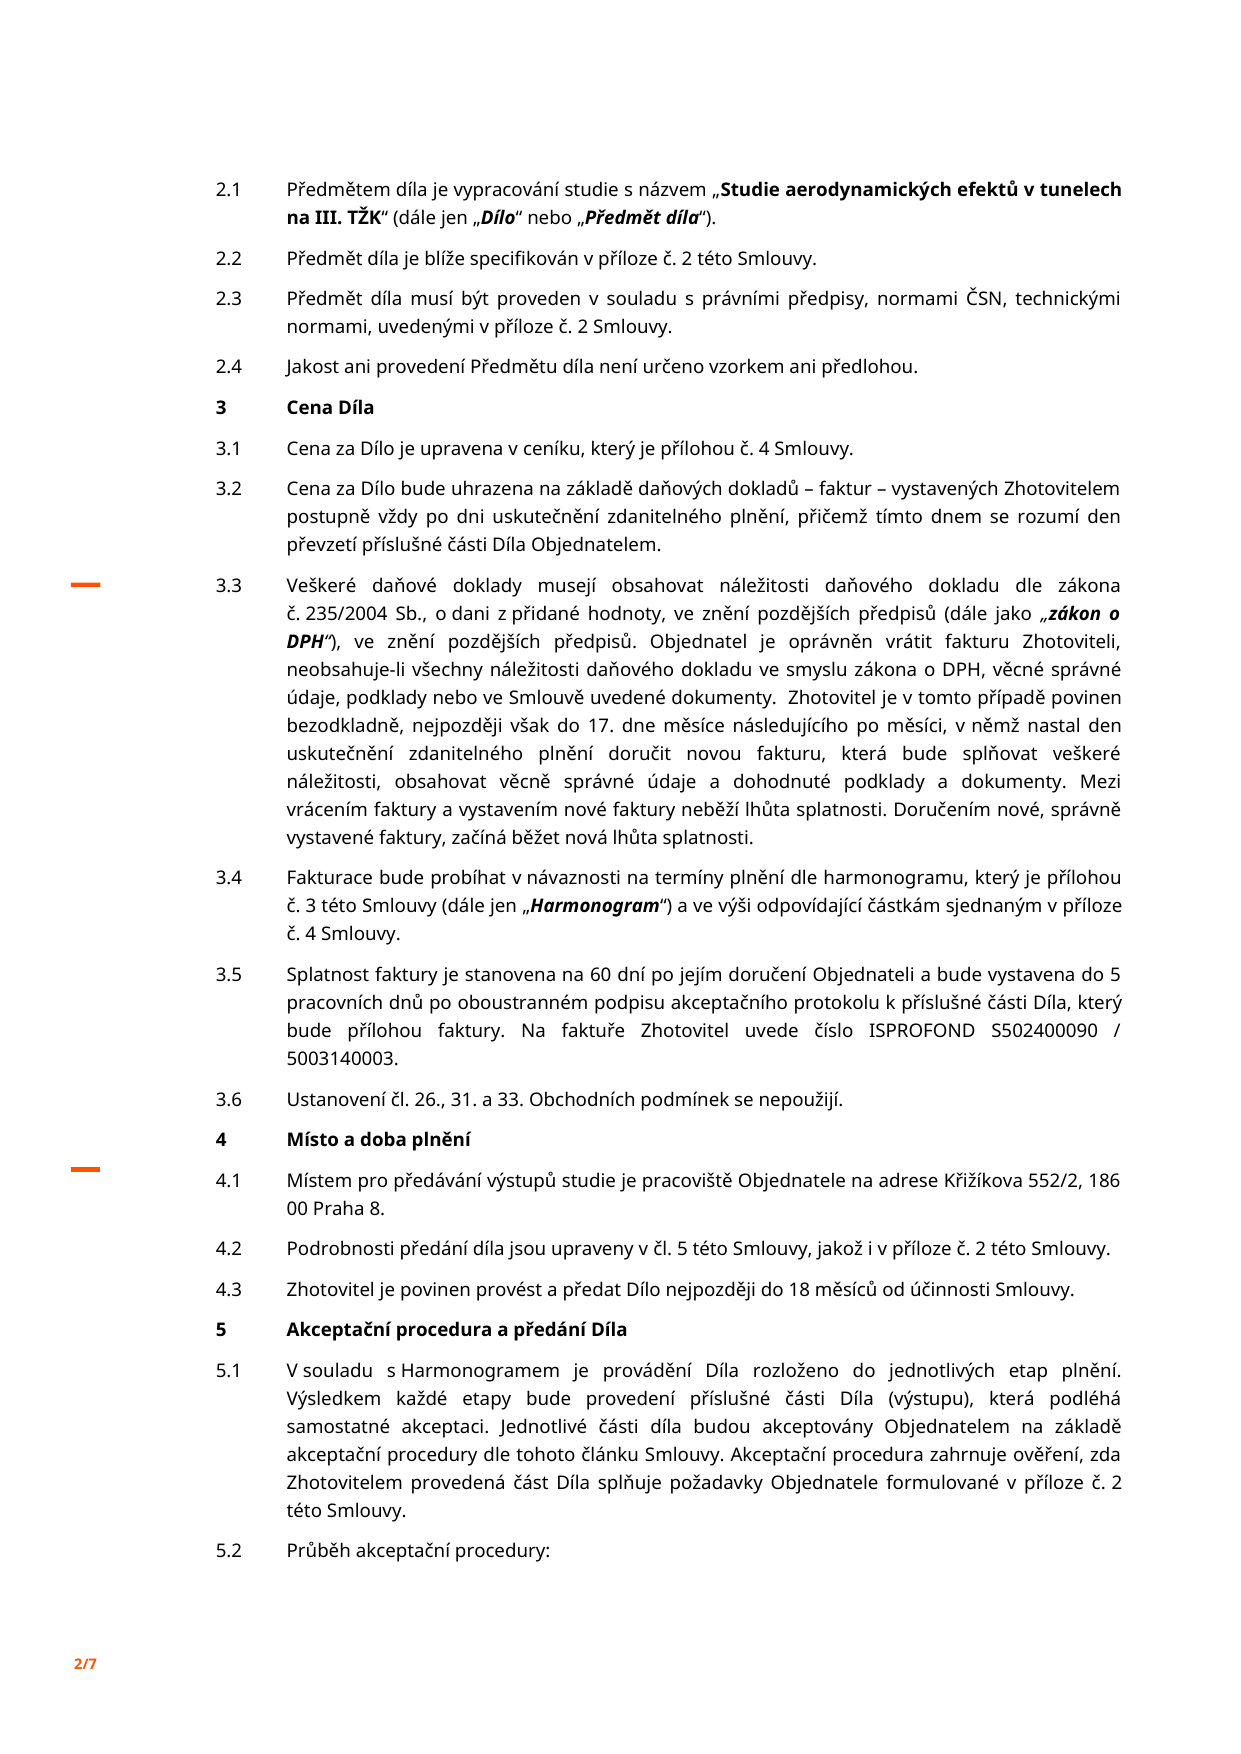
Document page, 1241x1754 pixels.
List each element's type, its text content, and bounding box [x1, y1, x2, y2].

subtitle Cena Díla [216, 394, 1122, 420]
subtitle Jakost ani provedení Předmětu díla není určeno vzorkem ani předlohou. [216, 354, 1122, 379]
subtitle V souladu s Harmonogramem je provádění Díla rozloženo do jednotlivých etap plnění. Výsledkem každé etapy bude provedení příslušné části Díla (výstupu), která podléhá samostatné akceptaci. Jednotlivé části díla budou akceptovány Objednatelem na základě akceptační procedury dle tohoto článku Smlouvy. Akceptační procedura zahrnuje ověření, zda Zhotovitelem provedená část Díla splňuje požadavky Objednatele formulované v příloze č. 2 této Smlouvy. [216, 1357, 1122, 1523]
subtitle Místo a doba plnění [216, 1126, 1122, 1152]
subtitle Splatnost faktury je stanovena na 60 dní po jejím doručení Objednateli a bude vystavena do 5 pracovních dnů po oboustranném podpisu akceptačního protokolu k příslušné části Díla, který bude přílohou faktury. Na faktuře Zhotovitel uvede číslo ISPROFOND S502400090 / 5003140003. [216, 961, 1122, 1071]
subtitle Cena za Dílo bude uhrazena na základě daňových dokladů – faktur – vystavených Zhotovitelem postupně vždy po dni uskutečnění zdanitelného plnění, přičemž tímto dnem se rozumí den převzetí příslušné části Díla Objednatelem. [216, 475, 1122, 557]
subtitle Fakturace bude probíhat v návaznosti na termíny plnění dle harmonogramu, který je přílohou č. 3 této Smlouvy (dále jen „Harmonogram“) a ve výši odpovídající částkám sjednaným v příloze č. 4 Smlouvy. [216, 865, 1122, 946]
subtitle Ustanovení čl. 26., 31. a 33. Obchodních podmínek se nepoužijí. [216, 1086, 1122, 1111]
subtitle Místem pro předávání výstupů studie je pracoviště Objednatele na adrese Křižíkova 552/2, 186 00 Praha 8. [216, 1167, 1122, 1220]
subtitle Zhotovitel je povinen provést a předat Dílo nejpozději do 18 měsíců od účinnosti Smlouvy. [216, 1276, 1122, 1301]
subtitle Průběh akceptační procedury: [216, 1538, 1122, 1563]
subtitle Předmět díla je blíže specifikován v příloze č. 2 této Smlouvy. [216, 245, 1122, 270]
subtitle Akceptační procedura a předání Díla [216, 1316, 1122, 1342]
subtitle Veškeré daňové doklady musejí obsahovat náležitosti daňového dokladu dle zákona č. 235/2004 Sb., o dani z přidané hodnoty, ve znění pozdějších předpisů (dále jako „zákon o DPH“), ve znění pozdějších předpisů. Objednatel je oprávněn vrátit fakturu Zhotoviteli, neobsahuje-li všechny náležitosti daňového dokladu ve smyslu zákona o DPH, věcné správné údaje, podklady nebo ve Smlouvě uvedené dokumenty. Zhotovitel je v tomto případě povinen bezodkladně, nejpozději však do 17. dne měsíce následujícího po měsíci, v němž nastal den uskutečnění zdanitelného plnění doručit novou fakturu, která bude splňovat veškeré náležitosti, obsahovat věcně správné údaje a dohodnuté podklady a dokumenty. Mezi vrácením faktury a vystavením nové faktury neběží lhůta splatnosti. Doručením nové, správně vystavené faktury, začíná běžet nová lhůta splatnosti. [216, 572, 1122, 850]
subtitle Podrobnosti předání díla jsou upraveny v čl. 5 této Smlouvy, jakož i v příloze č. 2 této Smlouvy. [216, 1235, 1122, 1261]
subtitle Předmět díla musí být proveden v souladu s právními předpisy, normami ČSN, technickými normami, uvedenými v příloze č. 2 Smlouvy. [216, 285, 1122, 339]
subtitle Předmětem díla je vypracování studie s názvem „Studie aerodynamických efektů v tunelech na III. TŽK“ (dále jen „Dílo“ nebo „Předmět díla“). [216, 176, 1122, 230]
subtitle Cena za Dílo je upravena v ceníku, který je přílohou č. 4 Smlouvy. [216, 435, 1122, 460]
